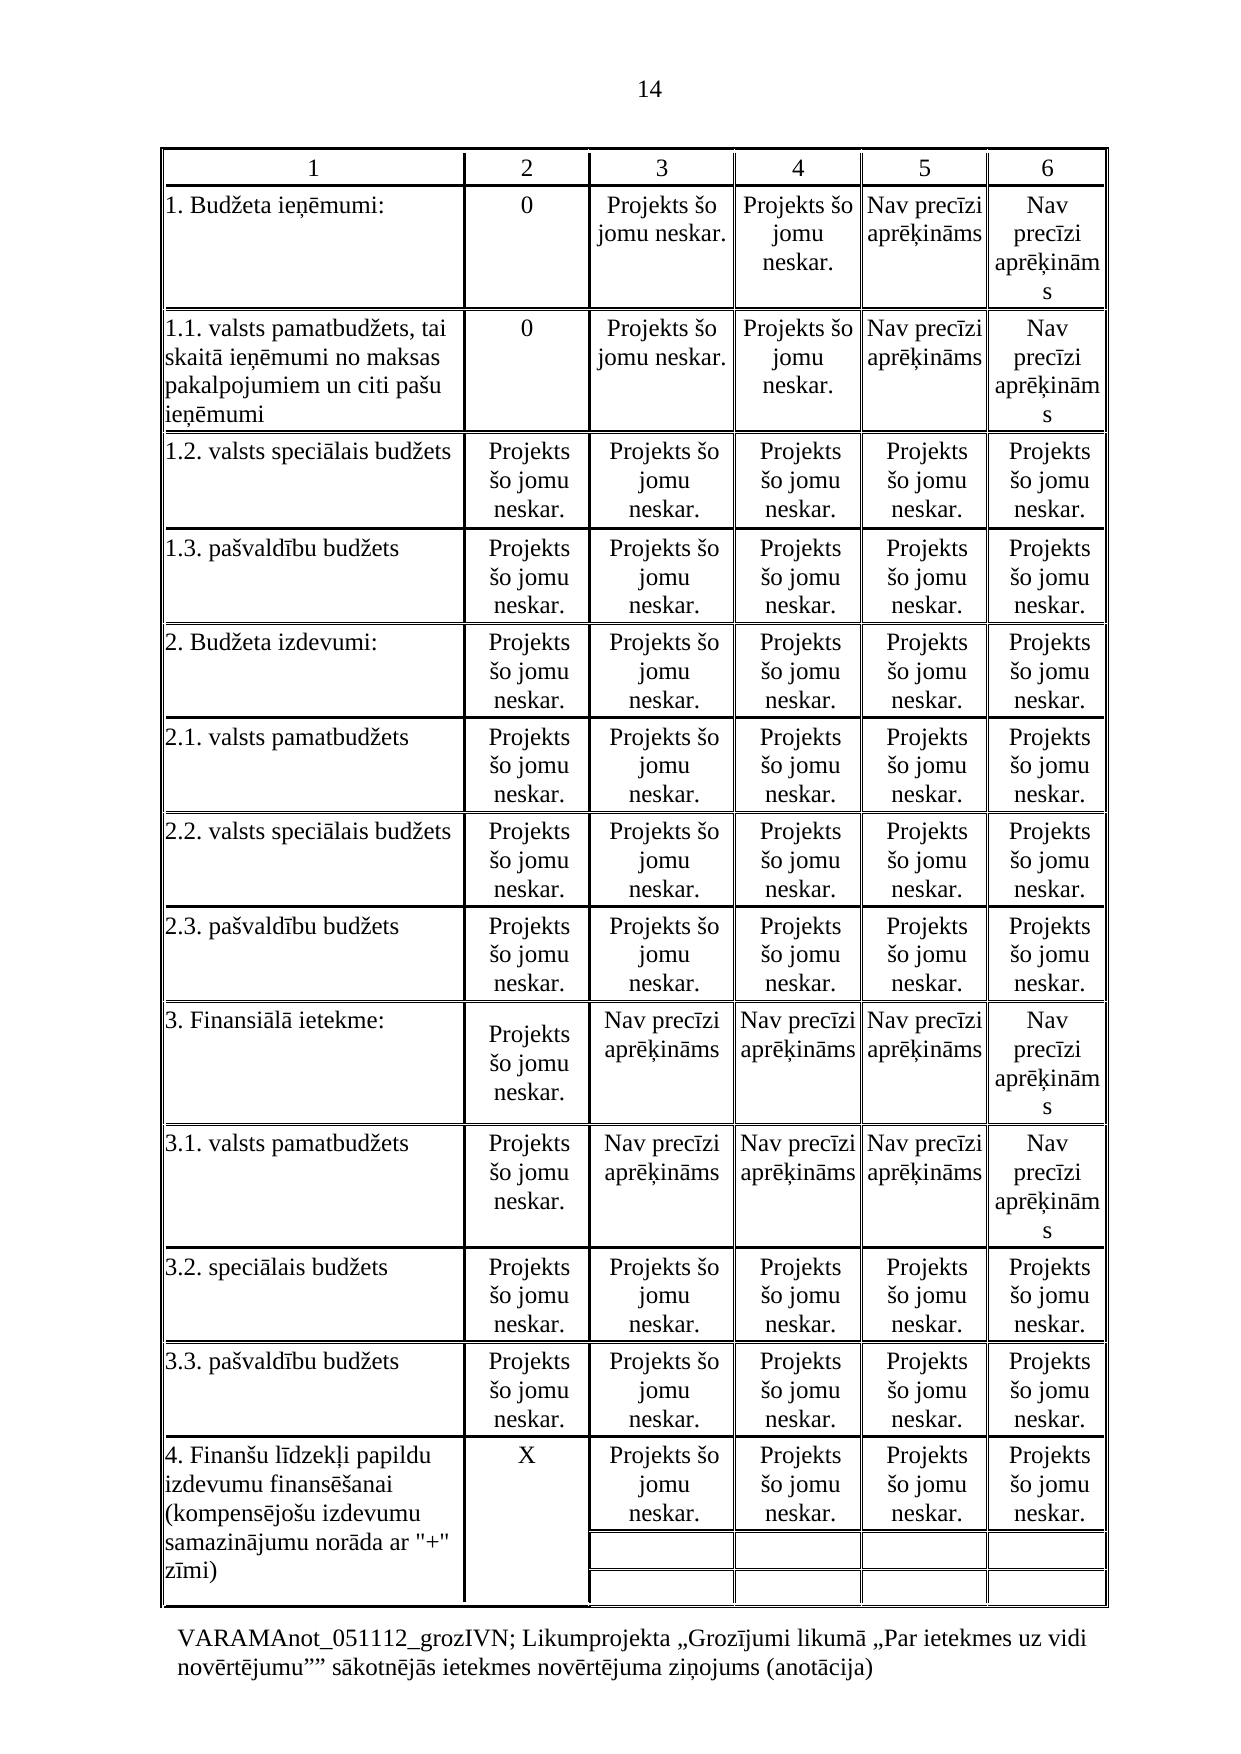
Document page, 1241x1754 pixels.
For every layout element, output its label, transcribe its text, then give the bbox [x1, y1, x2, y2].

table_cell [863, 1533, 986, 1567]
table_cell Projekts šo jomu neskar. [989, 1435, 1105, 1529]
table_cell [589, 1571, 734, 1604]
table_cell Projekts šo jomu neskar. [591, 719, 733, 811]
table_cell Projekts šo jomu neskar. [989, 1340, 1106, 1435]
table_cell Projekts šo jomu neskar. [736, 814, 860, 905]
table_cell Nav precīzi aprēķināms [988, 1123, 1107, 1246]
table_cell 2.2. valsts speciālais budžets [162, 811, 464, 905]
table_cell Nav precīzi aprēķināms [591, 1126, 733, 1246]
table_cell 1. Budžeta ieņēmumi: [164, 184, 463, 307]
table_cell Projekts šo jomu neskar. [989, 527, 1105, 622]
table_cell Projekts šo jomu neskar. [863, 530, 986, 622]
table_cell Projekts šo jomu neskar. [736, 1249, 860, 1340]
table_cell Projekts šo jomu neskar. [591, 625, 733, 716]
table_cell Projekts šo jomu neskar. [591, 908, 733, 999]
table_cell 0 [466, 311, 588, 430]
table_cell Projekts šo jomu neskar. [466, 1344, 588, 1435]
table_cell Projekts šo jomu neskar. [736, 187, 860, 307]
table_cell Projekts šo jomu neskar. [591, 187, 733, 307]
table_cell Projekts šo jomu neskar. [736, 719, 860, 811]
table_cell Nav precīzi aprēķināms [736, 1003, 860, 1123]
table_cell Projekts šo jomu neskar. [466, 719, 588, 811]
table_cell 4 [735, 150, 861, 184]
table_cell Projekts šo jomu neskar. [736, 908, 860, 999]
table_cell 1.1. valsts pamatbudžets, tai skaitā ieņēmumi no maksas pakalpojumiem un citi pašu ieņēmumi [164, 307, 463, 430]
table_cell 3 [589, 150, 734, 184]
table_cell 3.2. speciālais budžets [164, 1246, 463, 1340]
table_cell Projekts šo jomu neskar. [863, 625, 986, 716]
table_cell Projekts šo jomu neskar. [466, 1126, 588, 1246]
table_cell Projekts šo jomu neskar. [466, 1003, 588, 1123]
table_cell 0 [466, 187, 588, 307]
table_cell Projekts šo jomu neskar. [988, 811, 1107, 905]
table_cell Projekts šo jomu neskar. [466, 814, 588, 905]
table_cell Projekts šo jomu neskar. [989, 716, 1105, 811]
table_cell Nav precīzi aprēķināms [591, 1003, 733, 1123]
table_cell Nav precīzi aprēķināms [736, 1126, 860, 1246]
table_cell Nav precīzi aprēķināms [863, 1003, 986, 1123]
table_cell Nav precīzi aprēķināms [989, 184, 1105, 307]
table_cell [591, 1438, 733, 1529]
table_cell Projekts šo jomu neskar. [736, 311, 860, 430]
table_cell 4. Finanšu līdzekļi papildu izdevumu finansēšanai (kompensējošu izdevumu samazinājumu norāda ar "+" zīmi) [164, 1435, 464, 1604]
table_cell Projekts šo jomu neskar. [989, 430, 1106, 527]
table_cell Projekts šo jomu neskar. [591, 311, 733, 430]
table_cell Projekts šo jomu neskar. [466, 908, 588, 999]
table_cell Projekts šo jomu neskar. [863, 1438, 986, 1529]
table_cell Nav precīzi aprēķināms [863, 311, 986, 430]
table_cell Projekts šo jomu neskar. [466, 530, 588, 622]
table_cell [591, 1533, 733, 1567]
table_cell 1.2. valsts speciālais budžets [164, 430, 463, 527]
table_cell Projekts šo jomu neskar. [736, 1344, 860, 1435]
table_cell 2.1. valsts pamatbudžets [164, 716, 463, 811]
table_cell Nav precīzi aprēķināms [989, 1000, 1106, 1123]
table_cell Nav precīzi aprēķināms [989, 307, 1106, 430]
table_cell 5 [861, 150, 988, 184]
table_cell Nav precīzi aprēķināms [863, 1126, 986, 1246]
table_cell 6 [988, 150, 1105, 184]
table_cell [861, 1571, 988, 1604]
table_cell Projekts šo jomu neskar. [989, 905, 1105, 999]
table_cell Projekts šo jomu neskar. [988, 622, 1107, 716]
table_cell Projekts šo jomu neskar. [466, 434, 588, 527]
table_cell Projekts šo jomu neskar. [863, 908, 986, 999]
table_cell 3. Finansiālā ietekme: [164, 1000, 463, 1123]
table_cell 2. Budžeta izdevumi: [162, 622, 464, 716]
table_cell Projekts šo jomu neskar. [591, 434, 733, 527]
table_cell Projekts šo jomu neskar. [736, 625, 860, 716]
table_cell Projekts šo jomu neskar. [466, 625, 588, 716]
table_cell 2 [464, 149, 589, 184]
table_cell [988, 1568, 1106, 1604]
table_cell Projekts šo jomu neskar. [466, 1249, 588, 1340]
table_cell 1 [164, 150, 464, 184]
table_cell Projekts šo jomu neskar. [736, 530, 860, 622]
table_cell Projekts šo jomu neskar. [863, 1249, 986, 1340]
table_cell Projekts šo jomu neskar. [591, 530, 733, 622]
table_cell Projekts šo jomu neskar. [863, 719, 986, 811]
table_cell X [464, 1438, 589, 1604]
table_cell Projekts šo jomu neskar. [863, 434, 986, 527]
table_cell Projekts šo jomu neskar. [863, 814, 986, 905]
table_cell 2.3. pašvaldību budžets [164, 905, 463, 999]
table_cell Projekts šo jomu neskar. [736, 434, 860, 527]
table_cell Projekts šo jomu neskar. [863, 1344, 986, 1435]
table_cell Projekts šo jomu neskar. [591, 814, 733, 905]
table_cell Nav precīzi aprēķināms [863, 187, 986, 307]
table_cell [735, 1571, 861, 1604]
table_cell [736, 1533, 860, 1567]
table_cell 3.1. valsts pamatbudžets [162, 1123, 464, 1246]
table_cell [736, 1438, 860, 1529]
table_cell Projekts šo jomu neskar. [591, 1344, 733, 1435]
table_cell 1.3. pašvaldību budžets [164, 527, 463, 622]
table_cell [989, 1529, 1106, 1567]
table_cell Projekts šo jomu neskar. [989, 1246, 1105, 1340]
table_cell 3.3. pašvaldību budžets [164, 1340, 463, 1435]
table_cell Projekts šo jomu neskar. [591, 1249, 733, 1340]
